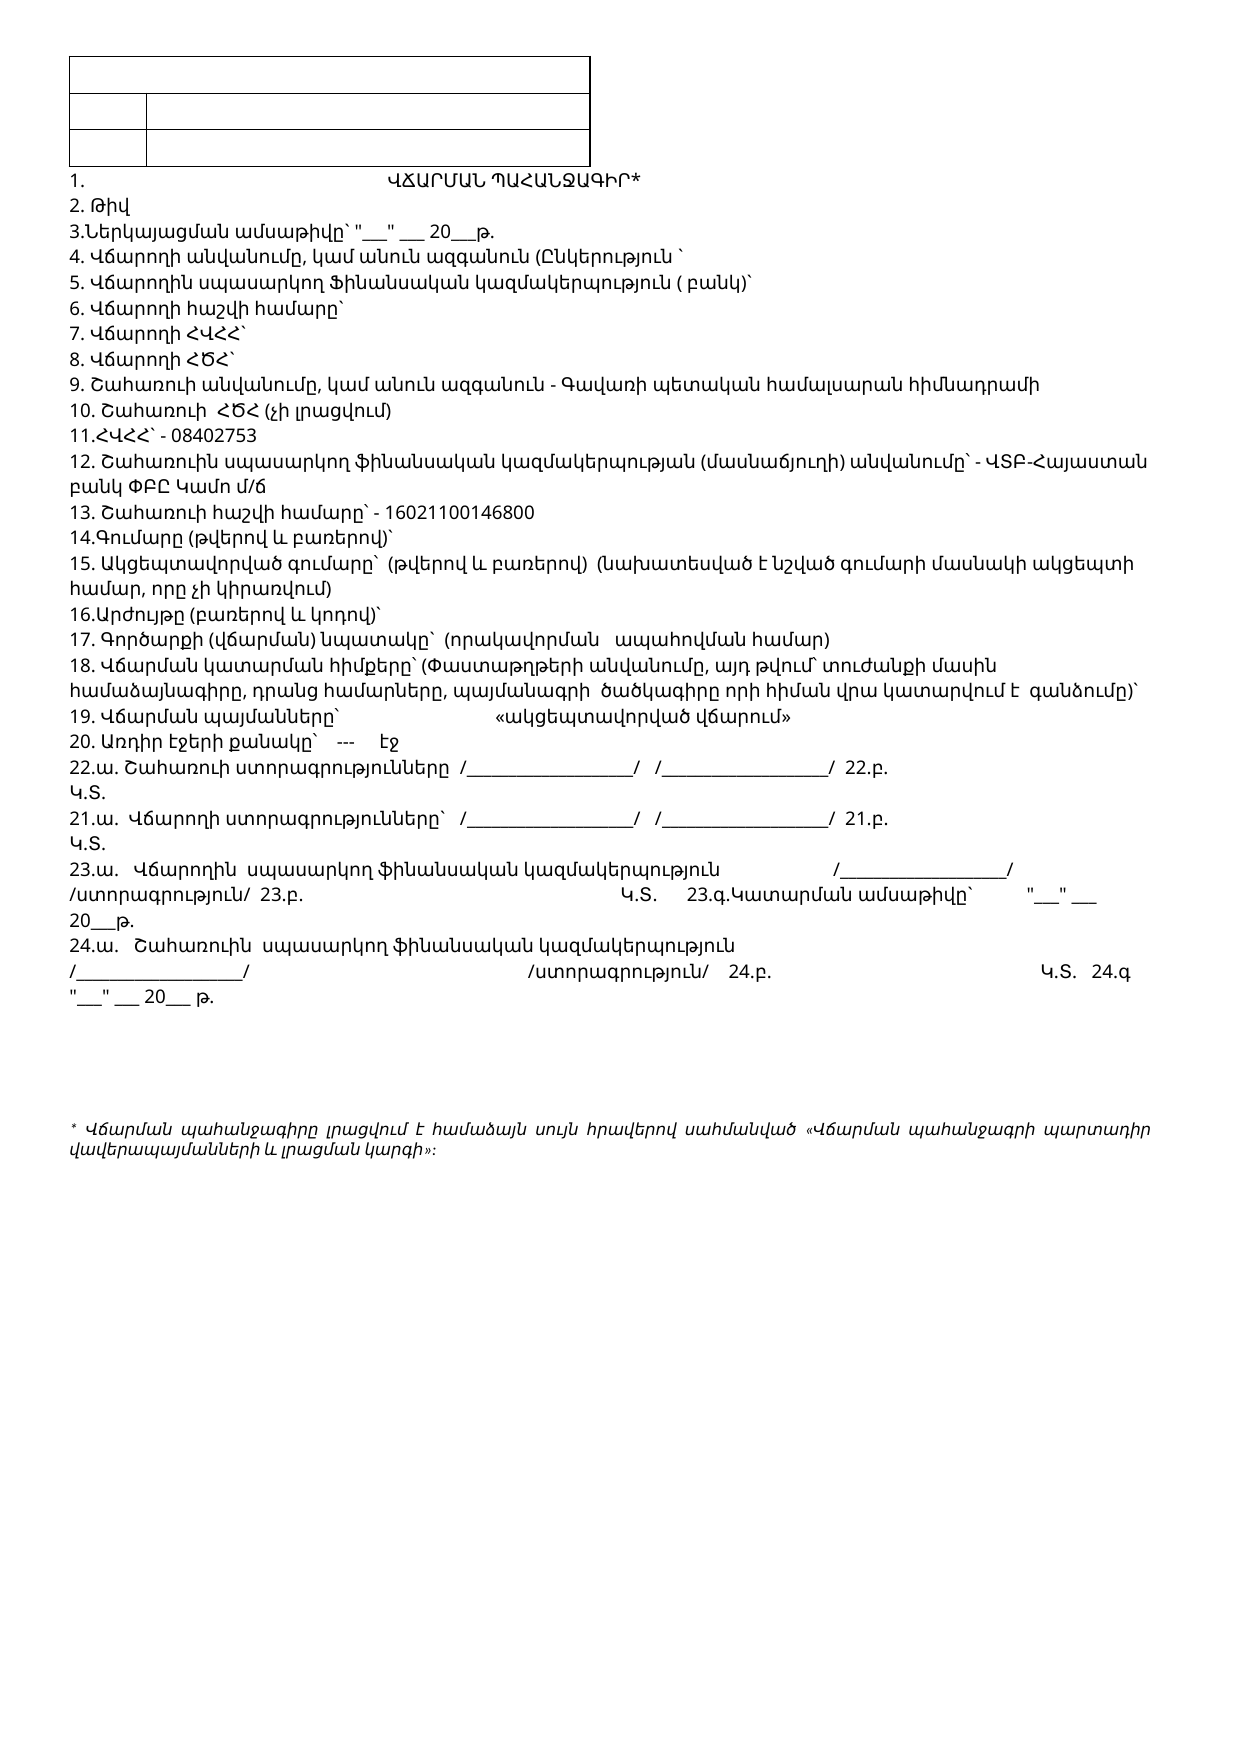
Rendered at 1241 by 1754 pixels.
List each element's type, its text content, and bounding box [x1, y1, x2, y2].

text * Վճարման պահանջագիրը լրացվում է համաձայն սույն հրավերով սահմանված «Վճարման պահանջագրի պարտադիր վավերապայմանների և լրացման կարգի»: [69, 1119, 1152, 1160]
